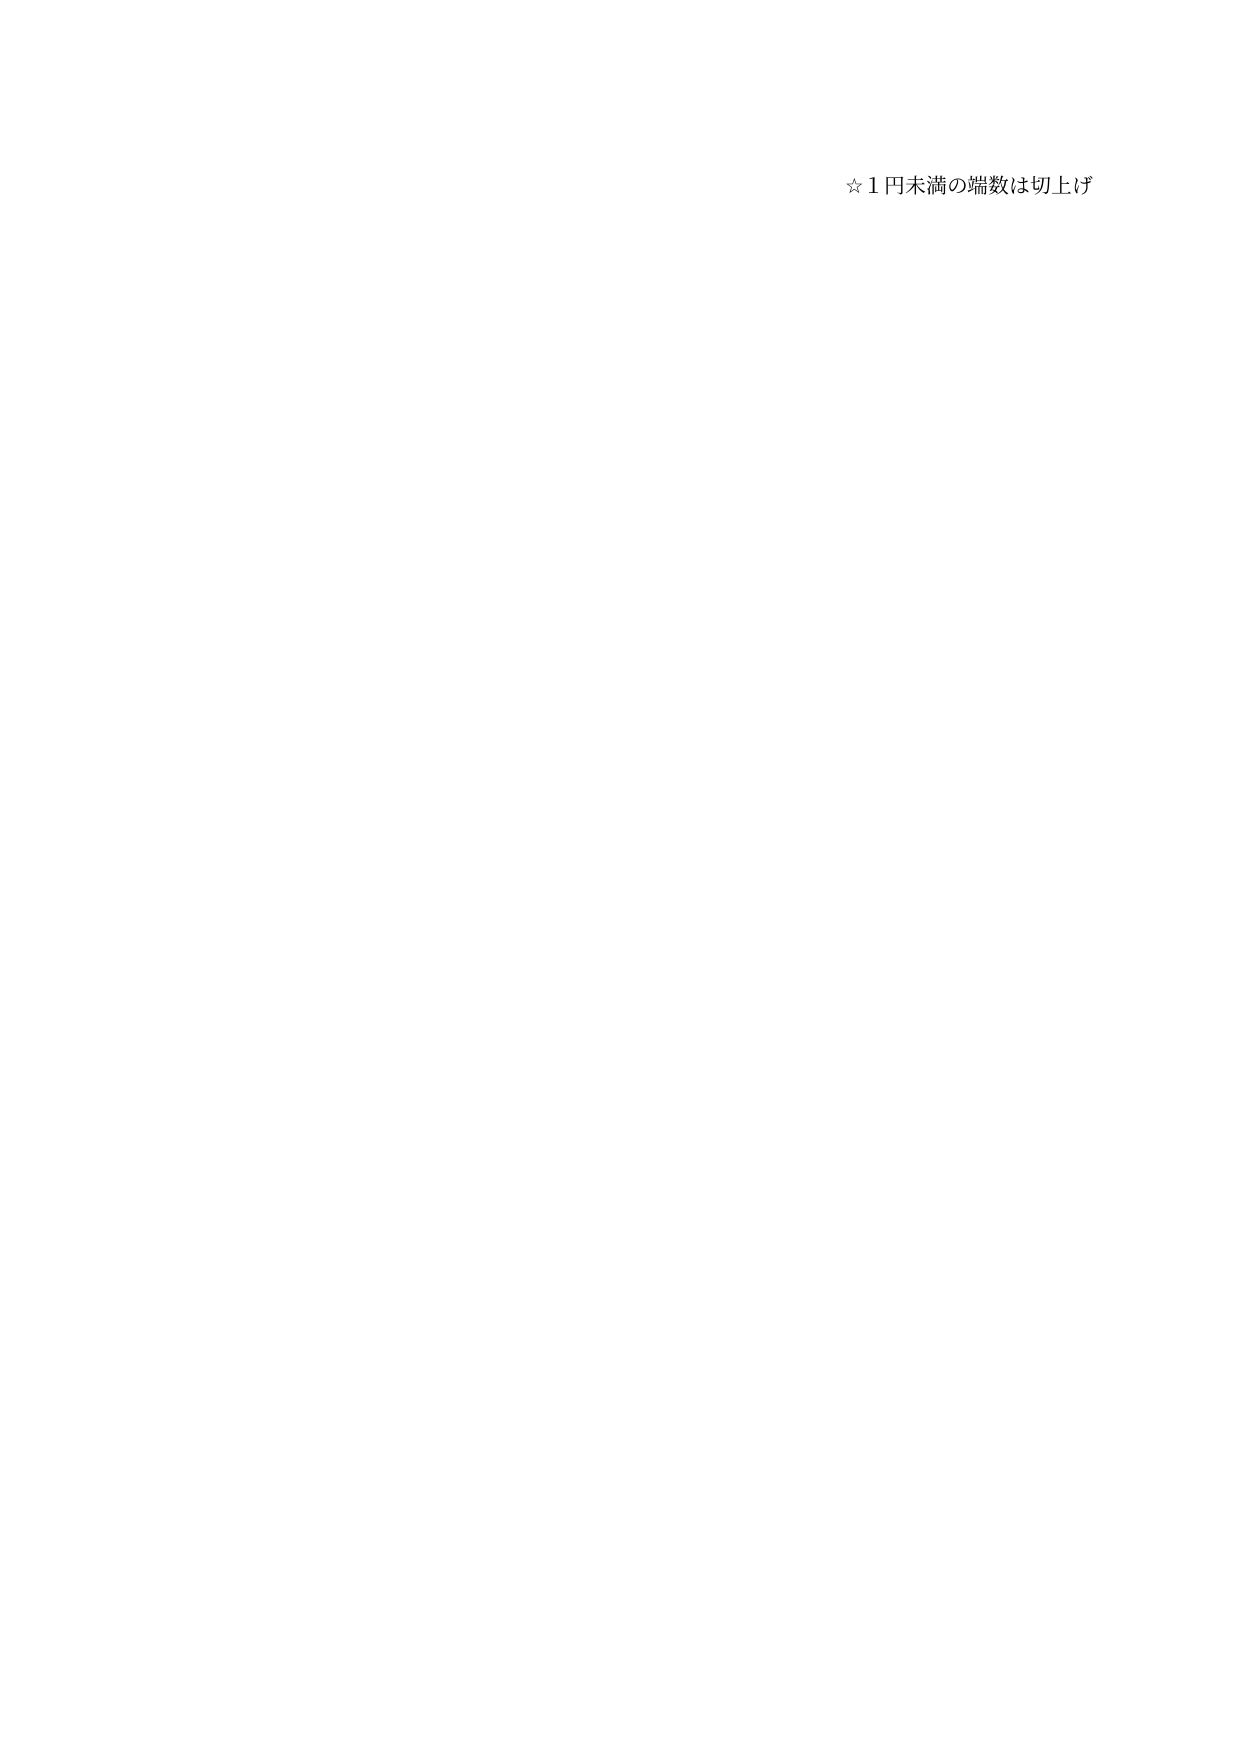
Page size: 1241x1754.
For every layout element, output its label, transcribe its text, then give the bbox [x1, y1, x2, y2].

text ☆１円未満の端数は切上げ [177, 163, 1092, 207]
